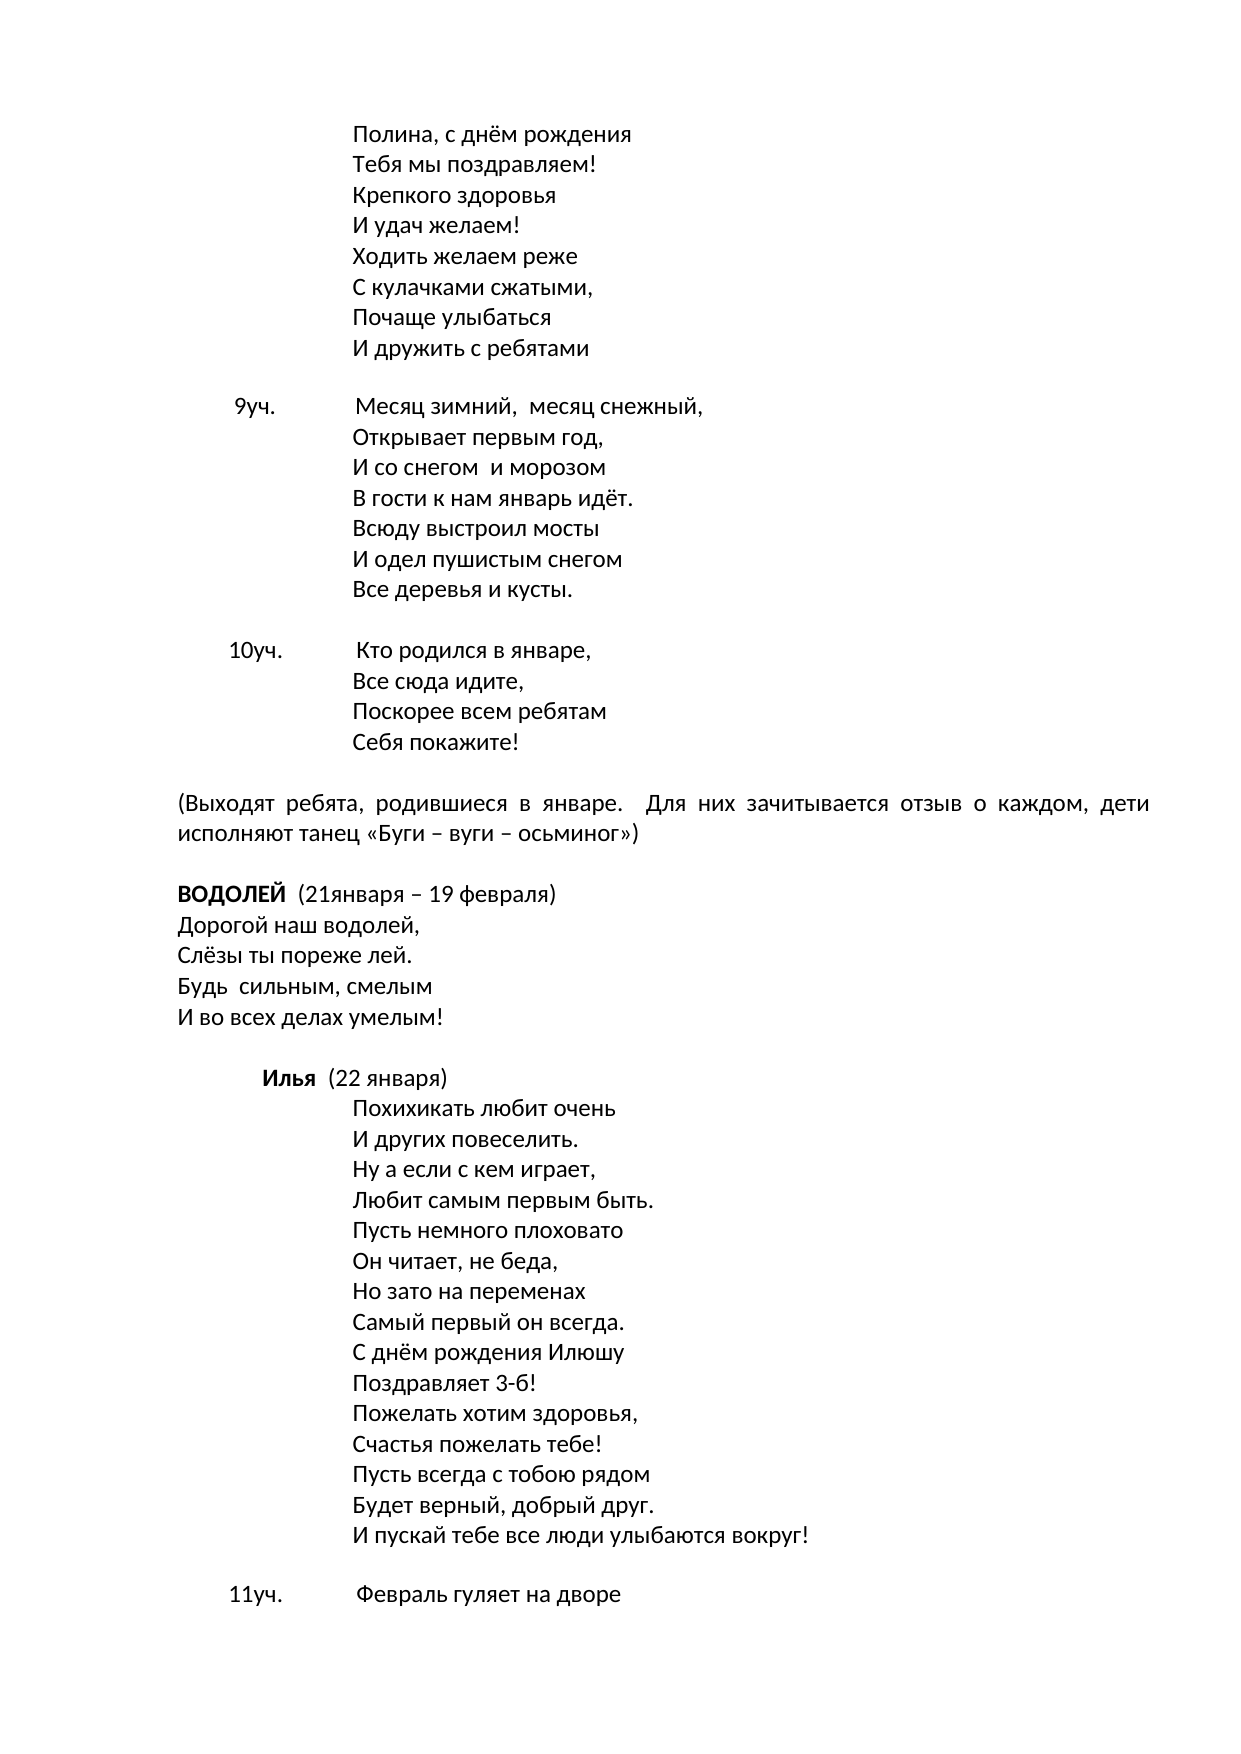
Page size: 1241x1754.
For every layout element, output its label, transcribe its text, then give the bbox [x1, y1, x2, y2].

text Поскорее всем ребятам [177, 696, 1152, 726]
text Будь сильным, смелым [177, 970, 1152, 1001]
text Он читает, не беда, [177, 1245, 1152, 1275]
text Ходить желаем реже [177, 240, 1152, 271]
text С кулачками сжатыми, [177, 271, 1152, 301]
text Все деревья и кусты. [177, 573, 1152, 604]
text Будет верный, добрый друг. [177, 1489, 1152, 1519]
text Пусть всегда с тобою рядом [177, 1458, 1152, 1489]
text Открывает первым год, [177, 421, 1152, 451]
text И дружить с ребятами [177, 332, 1152, 362]
text И со снегом и морозом [177, 451, 1152, 482]
text Похихикать любит очень [177, 1092, 1152, 1123]
text И других повеселить. [177, 1123, 1152, 1153]
text Пусть немного плоховато [177, 1214, 1152, 1245]
text Тебя мы поздравляем! [177, 149, 1152, 179]
text 11уч. Февраль гуляет на дворе [177, 1578, 1152, 1609]
text Слёзы ты пореже лей. [177, 940, 1152, 970]
text И во всех делах умелым! [177, 1001, 1152, 1031]
text Крепкого здоровья [177, 179, 1152, 210]
text Ну а если с кем играет, [177, 1153, 1152, 1184]
text Но зато на переменах [177, 1275, 1152, 1306]
text 10уч. Кто родился в январе, [177, 634, 1152, 665]
text И одел пушистым снегом [177, 543, 1152, 573]
text И пускай тебе все люди улыбаются вокруг! [177, 1519, 1152, 1550]
text С днём рождения Илюшу [177, 1336, 1152, 1367]
text ВОДОЛЕЙ (21января – 19 февраля) [177, 879, 1152, 909]
text Дорогой наш водолей, [177, 909, 1152, 940]
text Пожелать хотим здоровья, [177, 1397, 1152, 1428]
text Счастья пожелать тебе! [177, 1428, 1152, 1458]
text Почаще улыбаться [177, 301, 1152, 332]
text И удач желаем! [177, 210, 1152, 240]
text Полина, с днём рождения [177, 118, 1152, 149]
text Илья (22 января) [177, 1062, 1152, 1092]
text 9уч. Месяц зимний, месяц снежный, [177, 390, 1152, 421]
text Всюду выстроил мосты [177, 512, 1152, 543]
text (Выходят ребята, родившиеся в январе. Для них зачитывается отзыв о каждом, дети исполняют танец «Буги – вуги – осьминог») [177, 787, 1152, 848]
text Любит самым первым быть. [177, 1184, 1152, 1214]
text В гости к нам январь идёт. [177, 482, 1152, 512]
text Себя покажите! [177, 726, 1152, 757]
text Поздравляет 3-б! [177, 1367, 1152, 1397]
text Все сюда идите, [177, 665, 1152, 696]
text Самый первый он всегда. [177, 1306, 1152, 1336]
